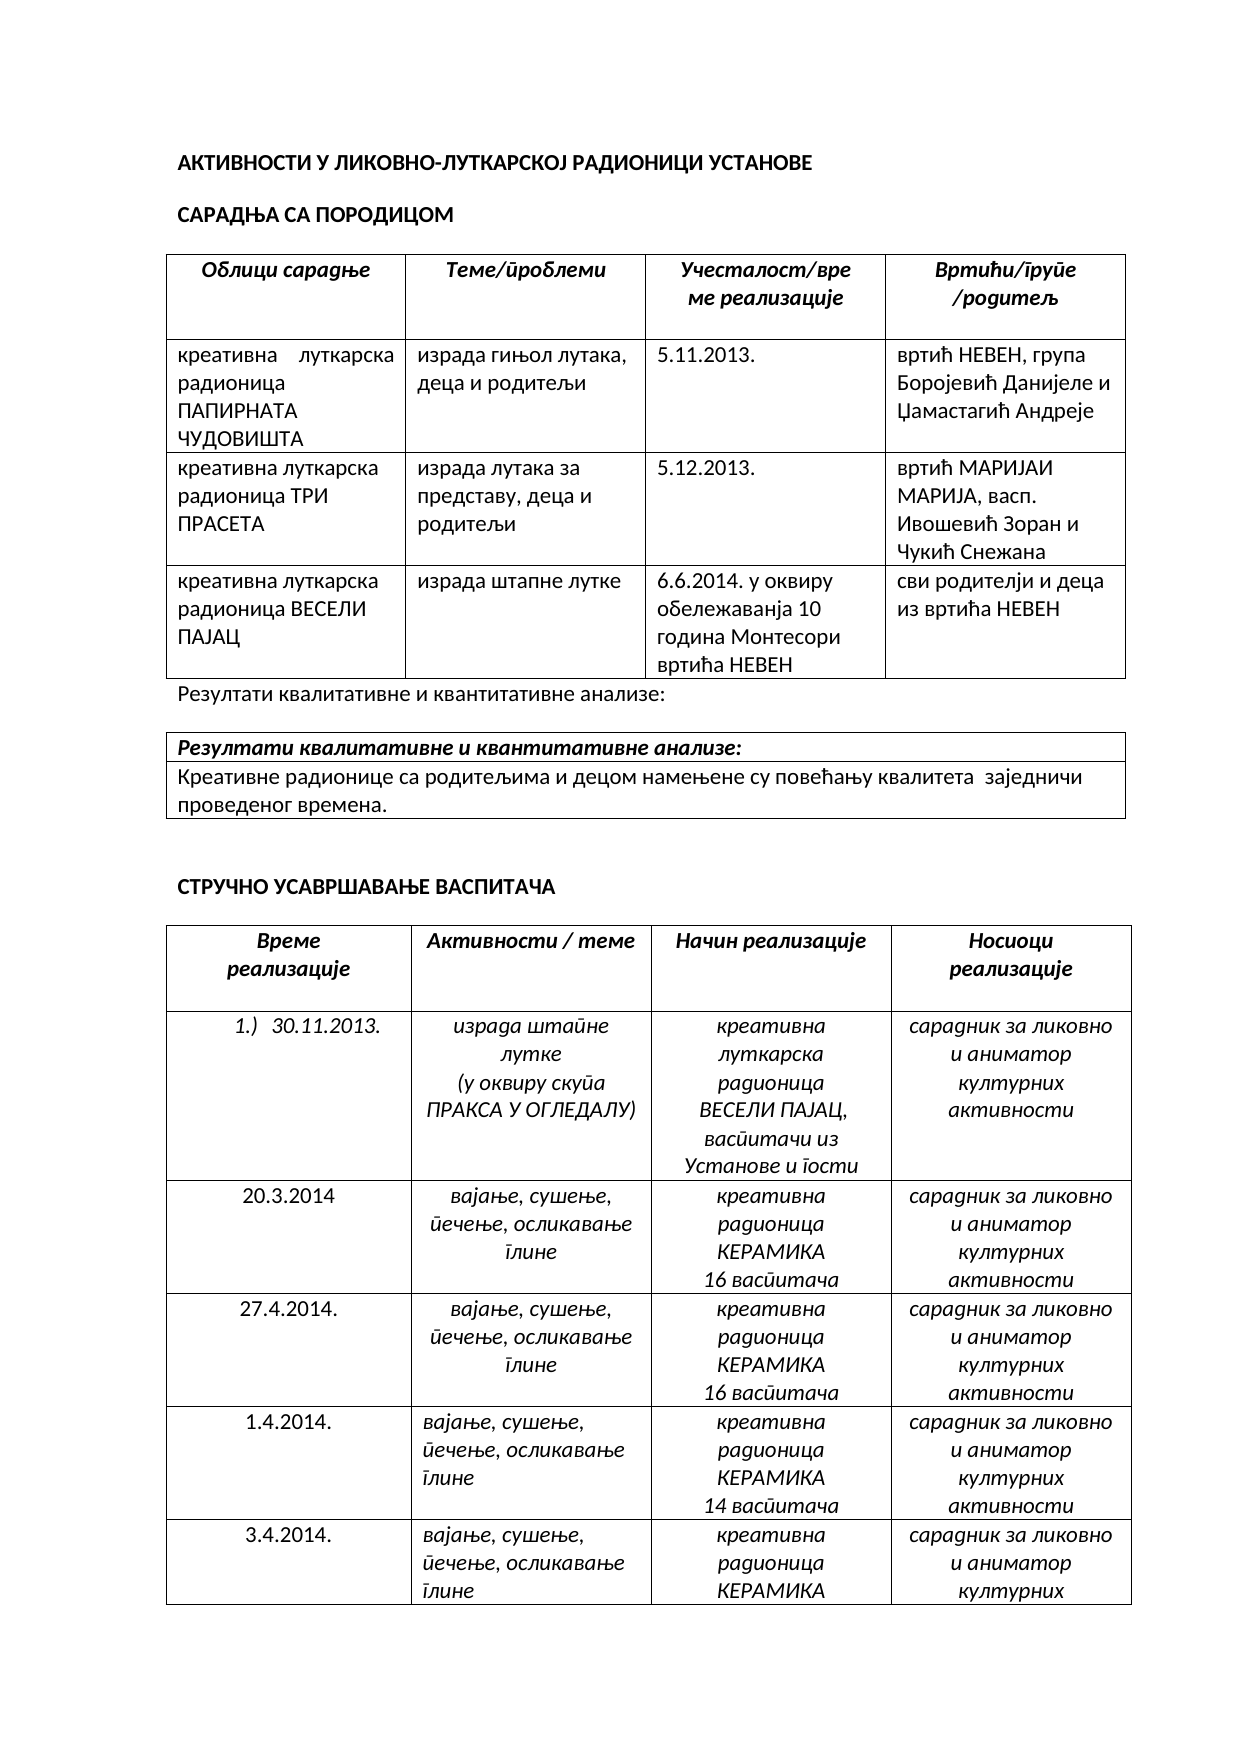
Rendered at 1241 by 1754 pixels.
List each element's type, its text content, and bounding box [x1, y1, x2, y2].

table_cell 5.12.2013. [646, 453, 885, 565]
table_cell 1.4.2014. [167, 1407, 411, 1519]
table_cell израда штапне лутке [406, 566, 645, 678]
text СТРУЧНО УСАВРШАВАЊЕ ВАСПИТАЧА [177, 872, 1122, 900]
table_cell вртић МАРИЈАИ МАРИЈА, васп. Ивошевић Зоран и Чукић Снежана [886, 453, 1125, 565]
table_cell израда гињол лутака, деца и родитељи [406, 340, 645, 452]
table_cell 3.4.2014. [167, 1520, 411, 1604]
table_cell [892, 1520, 1131, 1604]
table_cell 6.6.2014. у оквиру обележаванја 10 година Монтесори вртића НЕВЕН [646, 566, 885, 678]
text Резултати квалитативне и квантитативне анализе: [177, 679, 1122, 707]
table_cell креативна радионица КЕРАМИКА 16 васпитача [652, 1181, 891, 1293]
table_header Време реализације [167, 926, 411, 1011]
table_header Теме/проблеми [406, 255, 645, 339]
table_cell вртић НЕВЕН, група Боројевић Данијеле и Џамастагић Андреје [886, 340, 1125, 452]
text САРАДЊА СА ПОРОДИЦОМ [177, 201, 1122, 229]
table_cell 30.11.2013. [167, 1012, 411, 1180]
table_cell 27.4.2014. [167, 1294, 411, 1406]
table_cell креативна луткарска радионица ПАПИРНАТА ЧУДОВИШТА [167, 340, 405, 452]
table_header Начин реализације [652, 926, 891, 1011]
table_cell 5.11.2013. [646, 340, 885, 452]
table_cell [412, 1407, 651, 1519]
table_cell израда штапне лутке (у оквиру скупа ПРАКСА У ОГЛЕДАЛУ) [412, 1012, 651, 1180]
table_header Вртићи/групе /родитељ [886, 255, 1125, 339]
table_cell сарадник за ликовно и аниматор културних активности [892, 1181, 1131, 1293]
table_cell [892, 1407, 1131, 1519]
table_cell вајање, сушење, печење, осликавање глине [412, 1294, 651, 1406]
table_cell креативна радионица КЕРАМИКА 14 васпитача [652, 1407, 891, 1519]
table_cell вајање, сушење, печење, осликавање глине [412, 1181, 651, 1293]
table_cell 20.3.2014 [167, 1181, 411, 1293]
table_cell сарадник за ликовно и аниматор културних активности [892, 1012, 1131, 1180]
table_cell израда лутака за представу, деца и родитељи [406, 453, 645, 565]
table_cell сви родителји и деца из вртића НЕВЕН [886, 566, 1125, 678]
text АКТИВНОСТИ У ЛИКОВНО-ЛУТКАРСКОЈ РАДИОНИЦИ УСТАНОВЕ [177, 148, 1122, 176]
table_header Учесталост/вре ме реализације [646, 255, 885, 339]
table_header Активности / теме [412, 926, 651, 1011]
table_cell Креативне радионице са родитељима и децом намењене су повећању квалитета заједничи проведеног времена. [167, 762, 1125, 818]
table_cell креативна луткарска радионица ВЕСЕЛИ ПАЈАЦ, васпитачи из Установе и гости [652, 1012, 891, 1180]
table_cell сарадник за ликовно и аниматор културних активности [892, 1294, 1131, 1406]
table_cell креативна луткарска радионица ВЕСЕЛИ ПАЈАЦ [167, 566, 405, 678]
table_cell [652, 1520, 891, 1604]
table_header Резултати квалитативне и квантитативне анализе: [167, 733, 1125, 761]
table_cell креативна радионица КЕРАМИКА 16 васпитача [652, 1294, 891, 1406]
table_header Носиоци реализације [892, 926, 1131, 1011]
table_header Облици сарадње [167, 255, 405, 339]
table_cell креативна луткарска радионица ТРИ ПРАСЕТА [167, 453, 405, 565]
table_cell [412, 1520, 651, 1604]
